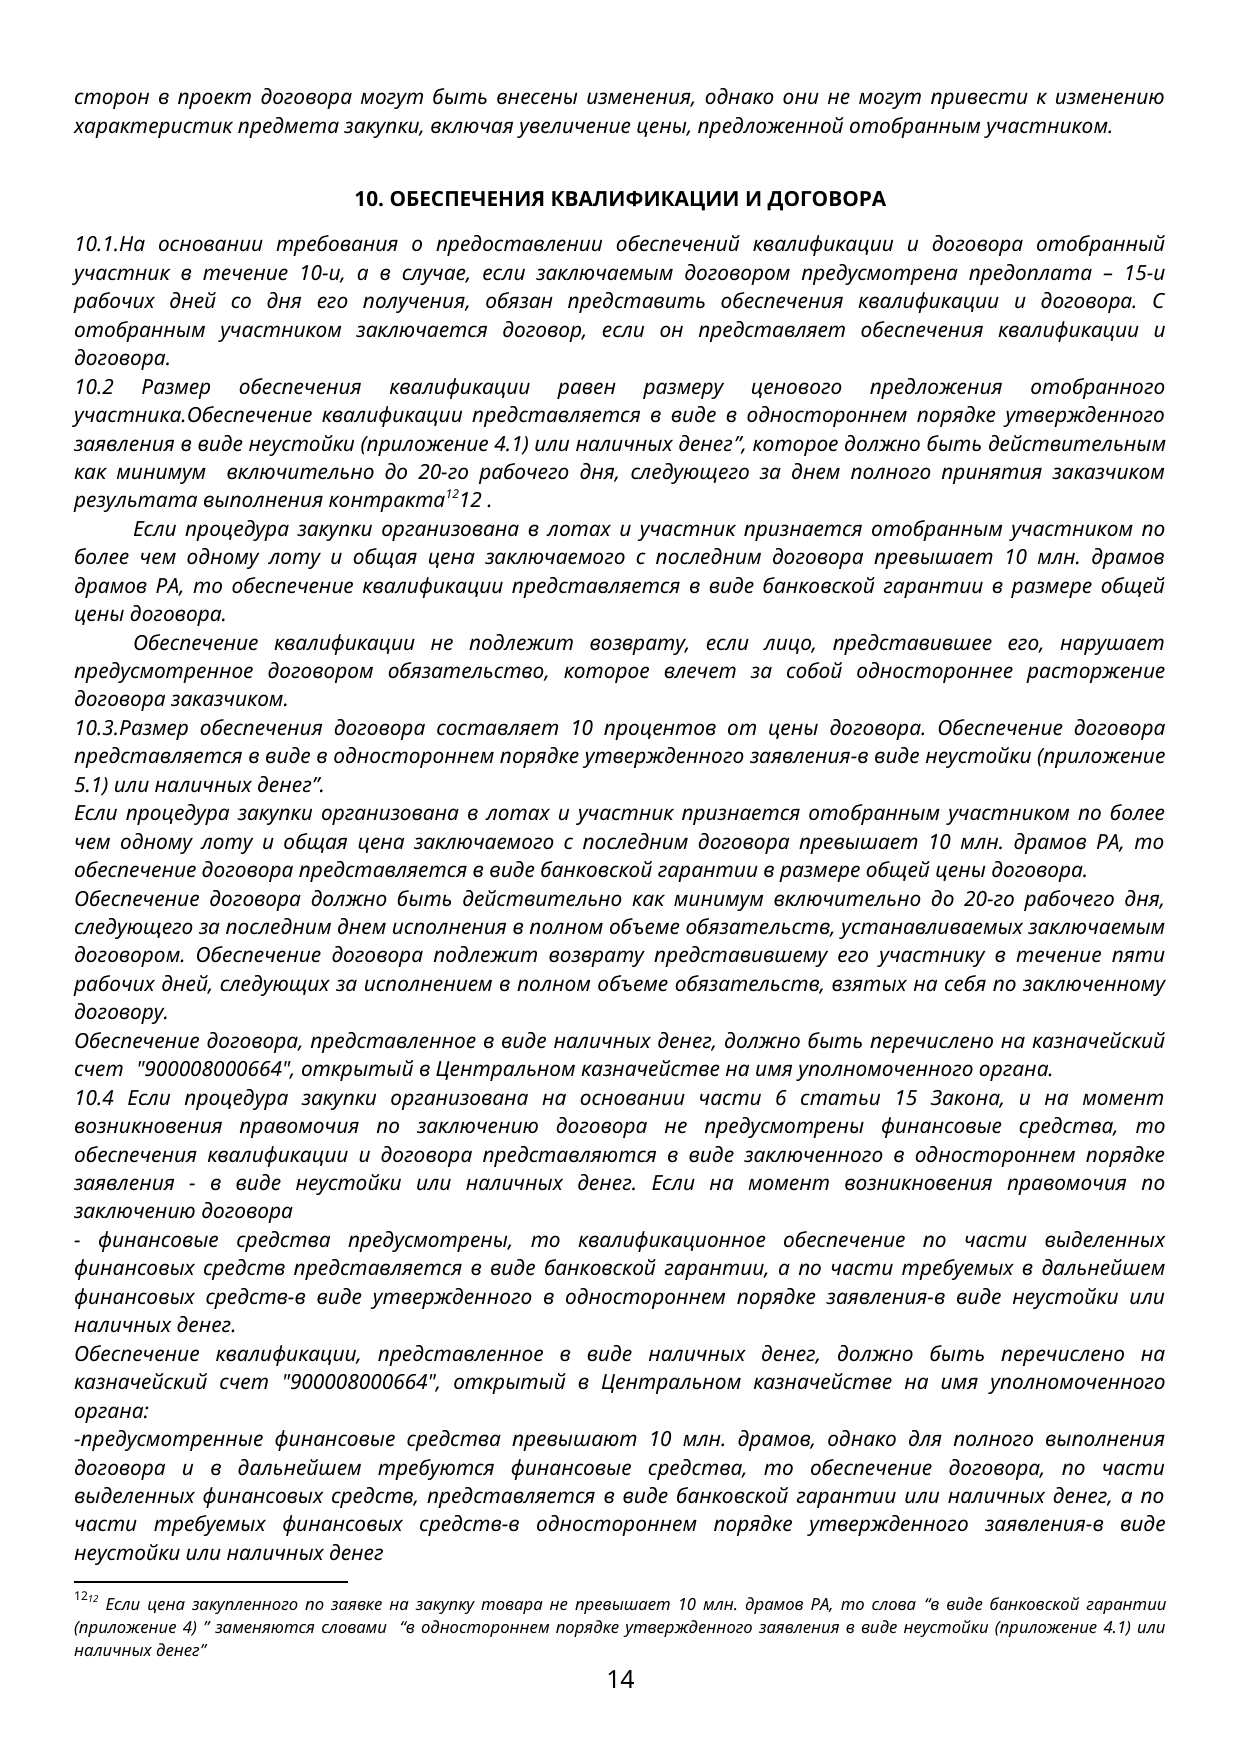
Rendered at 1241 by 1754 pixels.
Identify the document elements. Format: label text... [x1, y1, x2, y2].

text Если процедура закупки организована в лотах и участник признается отобранным участником по более чем одному лоту и общая цена заключаемого с последним договора превышает 10 млн. драмов РА, то обеспечение договора представляется в виде банковской гарантии в размере общей цены договора. [74, 798, 1167, 884]
text Обеспечение квалификации не подлежит возврату, если лицо, представившее его, нарушает предусмотренное договором обязательство, которое влечет за собой одностороннее расторжение договора заказчиком. [74, 628, 1167, 713]
text 10.4 Если процедура закупки организована на основании части 6 статьи 15 Закона, и на момент возникновения правомочия по заключению договора не предусмотрены финансовые средства, то обеспечения квалификации и договора представляются в виде заключенного в одностороннем порядке заявления - в виде неустойки или наличных денег. Если на момент возникновения правомочия по заключению договора [74, 1083, 1167, 1225]
text - финансовые средства предусмотрены, то квалификационное обеспечение по части выделенных финансовых средств представляется в виде банковской гарантии, а по части требуемых в дальнейшем финансовых средств-в виде утвержденного в одностороннем порядке заявления-в виде неустойки или наличных денег. [74, 1225, 1167, 1339]
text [74, 82, 1167, 139]
text Обеспечение договора, представленное в виде наличных денег, должно быть перечислено на казначейский счет "900008000664", открытый в Центральном казначействе на имя уполномоченного органа. [74, 1026, 1167, 1083]
text 10.1.На основании требования о предоставлении обеспечений квалификации и договора отобранный участник в течение 10-и, а в случае, если заключаемым договором предусмотрена предоплата – 15-и рабочих дней со дня его получения, обязан представить обеспечения квалификации и договора. С отобранным участником заключается договор, если он представляет обеспечения квалификации и договора. [74, 229, 1167, 372]
text Обеспечение договора должно быть действительно как минимум включительно до 20-го рабочего дня, следующего за последним днем исполнения в полном объеме обязательств, устанавливаемых заключаемым договором. Обеспечение договора подлежит возврату представившему его участнику в течение пяти рабочих дней, следующих за исполнением в полном объеме обязательств, взятых на себя по заключенному договору. [74, 884, 1167, 1026]
text -предусмотренные финансовые средства превышают 10 млн. драмов, однако для полного выполнения договора и в дальнейшем требуются финансовые средства, то обеспечение договора, по части выделенных финансовых средств, представляется в виде банковской гарантии или наличных денег, а по части требуемых финансовых средств-в одностороннем порядке утвержденного заявления-в виде неустойки или наличных денег [74, 1424, 1167, 1566]
text Если процедура закупки организована в лотах и участник признается отобранным участником по более чем одному лоту и общая цена заключаемого с последним договора превышает 10 млн. драмов драмов РА, то обеспечение квалификации представляется в виде банковской гарантии в размере общей цены договора. [74, 514, 1167, 628]
text 10. ОБЕСПЕЧЕНИЯ КВАЛИФИКАЦИИ И ДОГОВОРА [74, 184, 1167, 213]
text 10.3.Размер обеспечения договора составляет 10 процентов от цены договора. Обеспечение договора представляется в виде в одностороннем порядке утвержденного заявления-в виде неустойки (приложение 5.1) или наличных денег”. [74, 713, 1167, 798]
text Обеспечение квалификации, представленное в виде наличных денег, должно быть перечислено на казначейский счет "900008000664", открытый в Центральном казначействе на имя уполномоченного органа: [74, 1339, 1167, 1424]
text 10.2 Размер обеспечения квалификации равен размеру ценового предложения отобранного участника.Обеспечение квалификации представляется в виде в одностороннем порядке утвержденного заявления в виде неустойки (приложение 4.1) или наличных денег”, которое должно быть действительным как минимум включительно до 20-го рабочего дня, следующего за днем полного принятия заказчиком результата выполнения контракта12 . [74, 372, 1167, 514]
